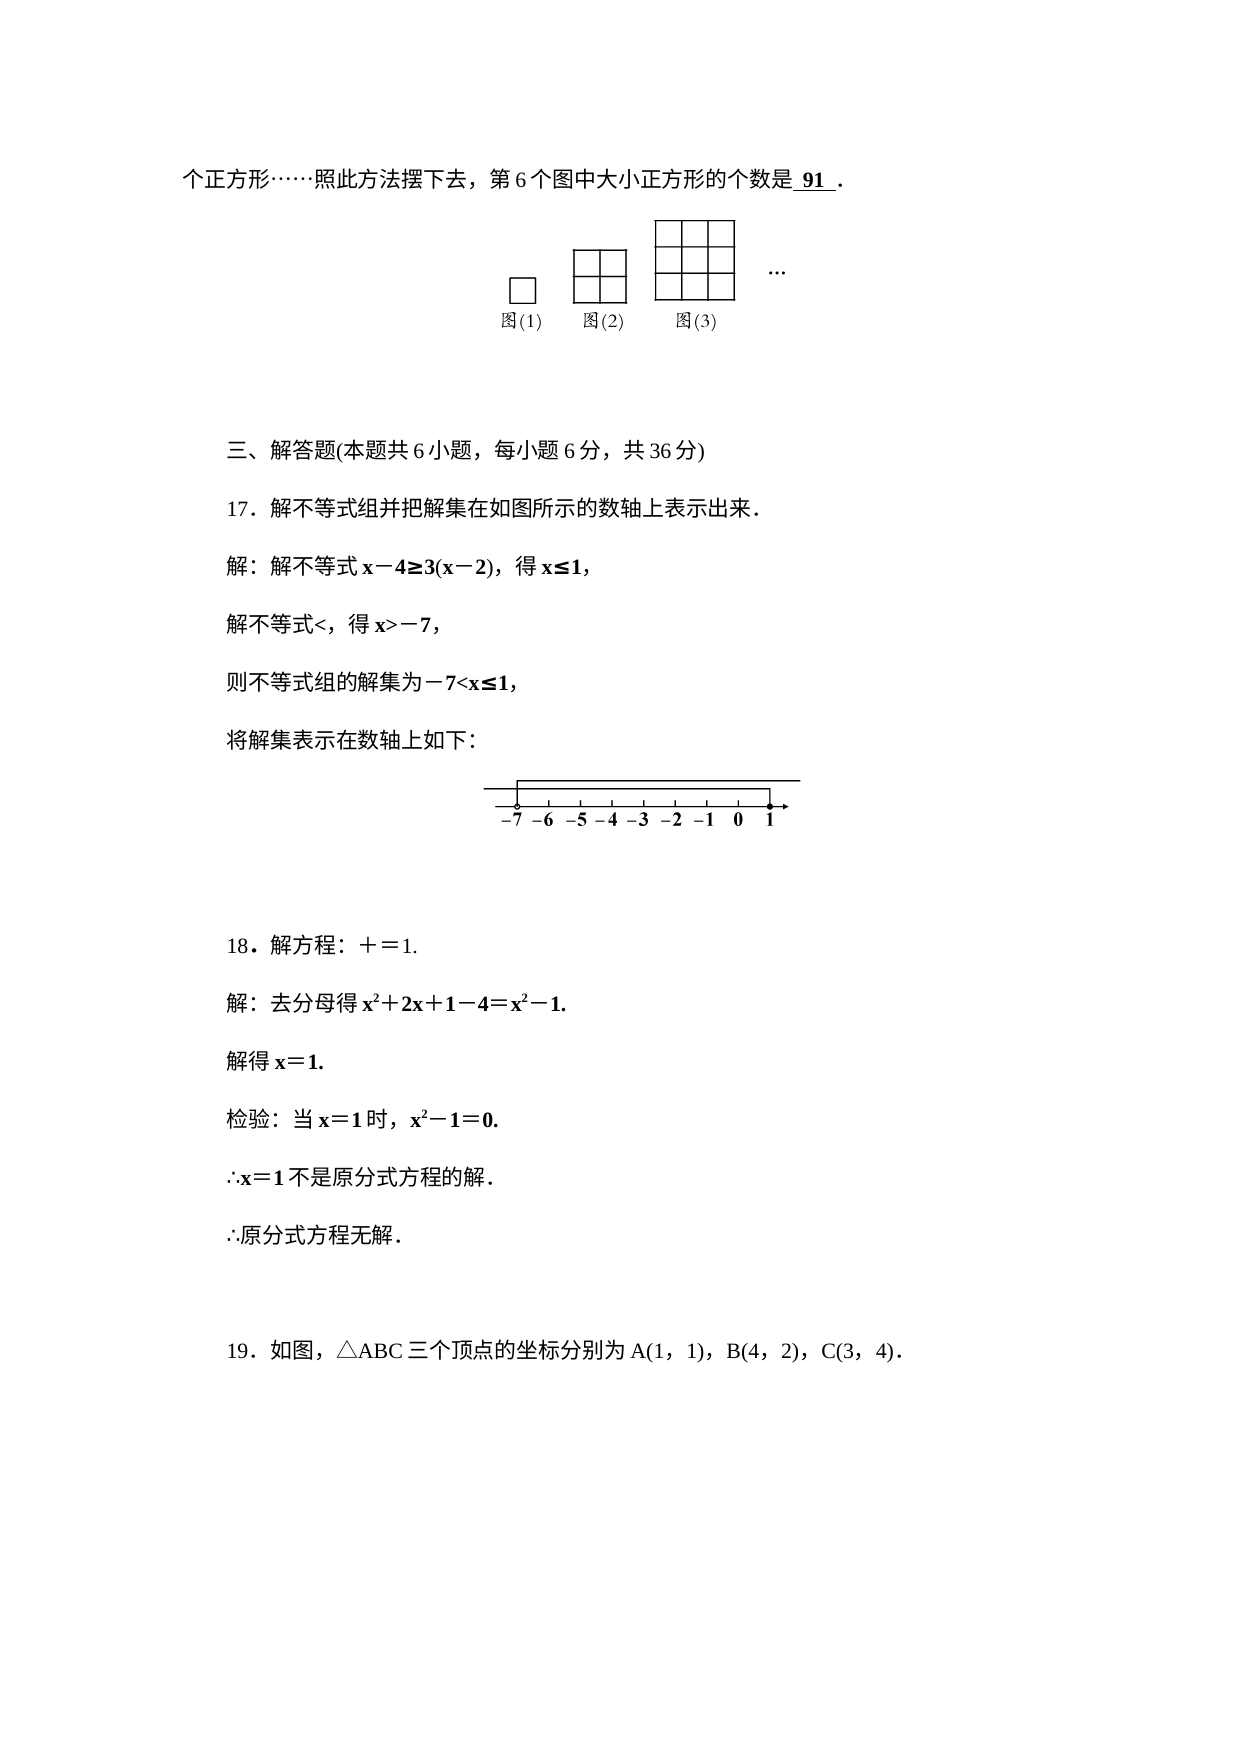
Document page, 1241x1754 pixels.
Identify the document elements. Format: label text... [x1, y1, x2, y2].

picture [483, 780, 801, 826]
picture [499, 220, 785, 331]
text 将解集表示在数轴上如下： [183, 722, 1058, 755]
text ∴x＝1不是原分式方程的解． [183, 1160, 1058, 1192]
text 三、解答题(本题共6小题，每小题6分，共36分) [183, 432, 1058, 465]
text 解：去分母得x2＋2x＋1－4＝x2－1. [183, 986, 1058, 1018]
text 17．解不等式组并把解集在如图所示的数轴上表示出来． [183, 490, 1058, 523]
text ∴原分式方程无解． [183, 1218, 1058, 1250]
text 解不等式<，得x>－7， [183, 606, 1058, 639]
text 18．解方程：＋＝1. [183, 928, 1058, 960]
text 解得x＝1. [183, 1044, 1058, 1076]
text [183, 162, 1058, 194]
text 则不等式组的解集为－7<x≤1， [183, 664, 1058, 697]
text 检验：当x＝1时，x2－1＝0. [183, 1102, 1058, 1134]
text 19．如图，△ABC三个顶点的坐标分别为A(1，1)，B(4，2)，C(3，4)． [183, 1333, 1058, 1365]
text 解：解不等式x－4≥3(x－2)，得x≤1， [183, 548, 1058, 581]
